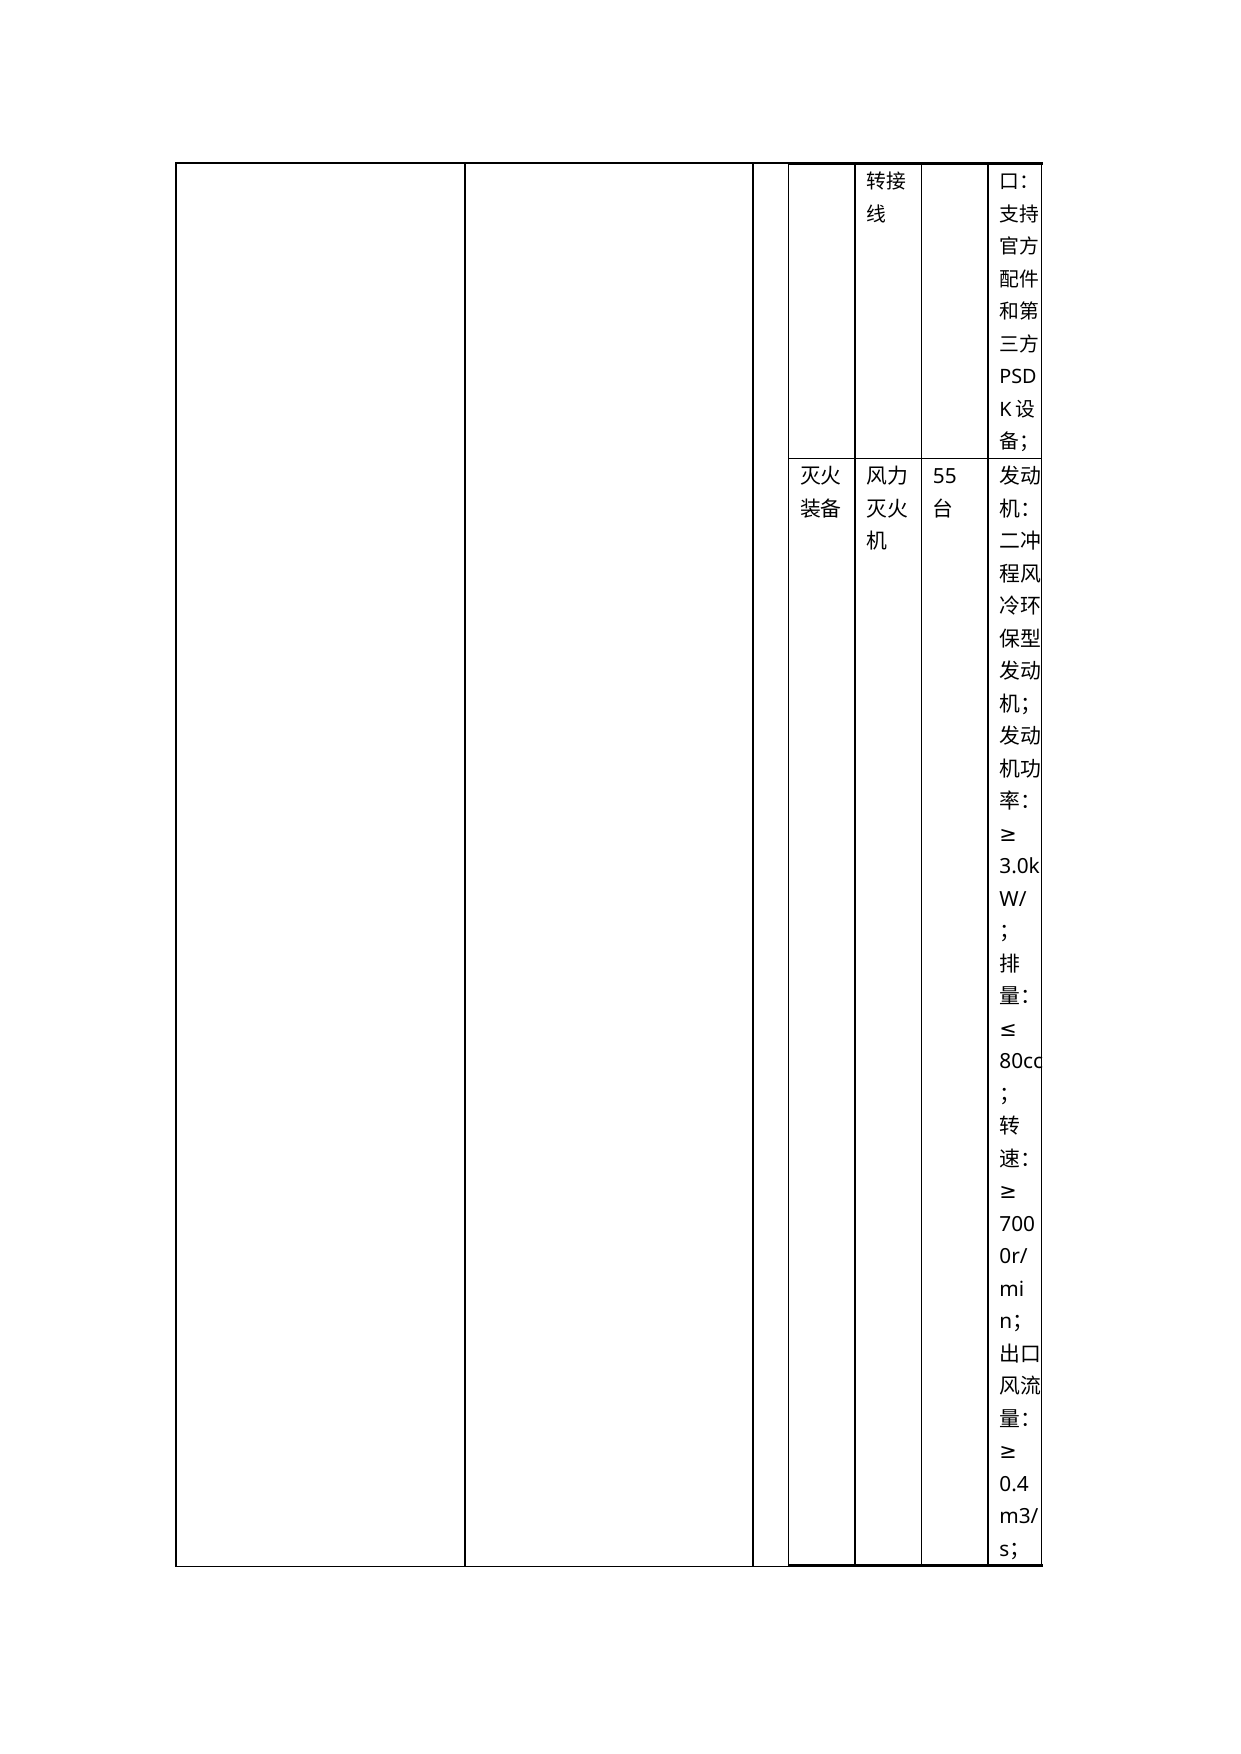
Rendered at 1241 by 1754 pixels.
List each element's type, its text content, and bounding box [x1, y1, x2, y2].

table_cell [789, 459, 854, 1564]
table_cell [922, 165, 987, 458]
table_cell 1 [177, 164, 464, 1566]
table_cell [754, 164, 788, 1566]
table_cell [989, 165, 1041, 458]
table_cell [989, 459, 1041, 1564]
table_cell [466, 164, 752, 1566]
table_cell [789, 165, 854, 458]
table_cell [856, 165, 921, 458]
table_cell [856, 459, 921, 1564]
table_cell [922, 459, 987, 1564]
